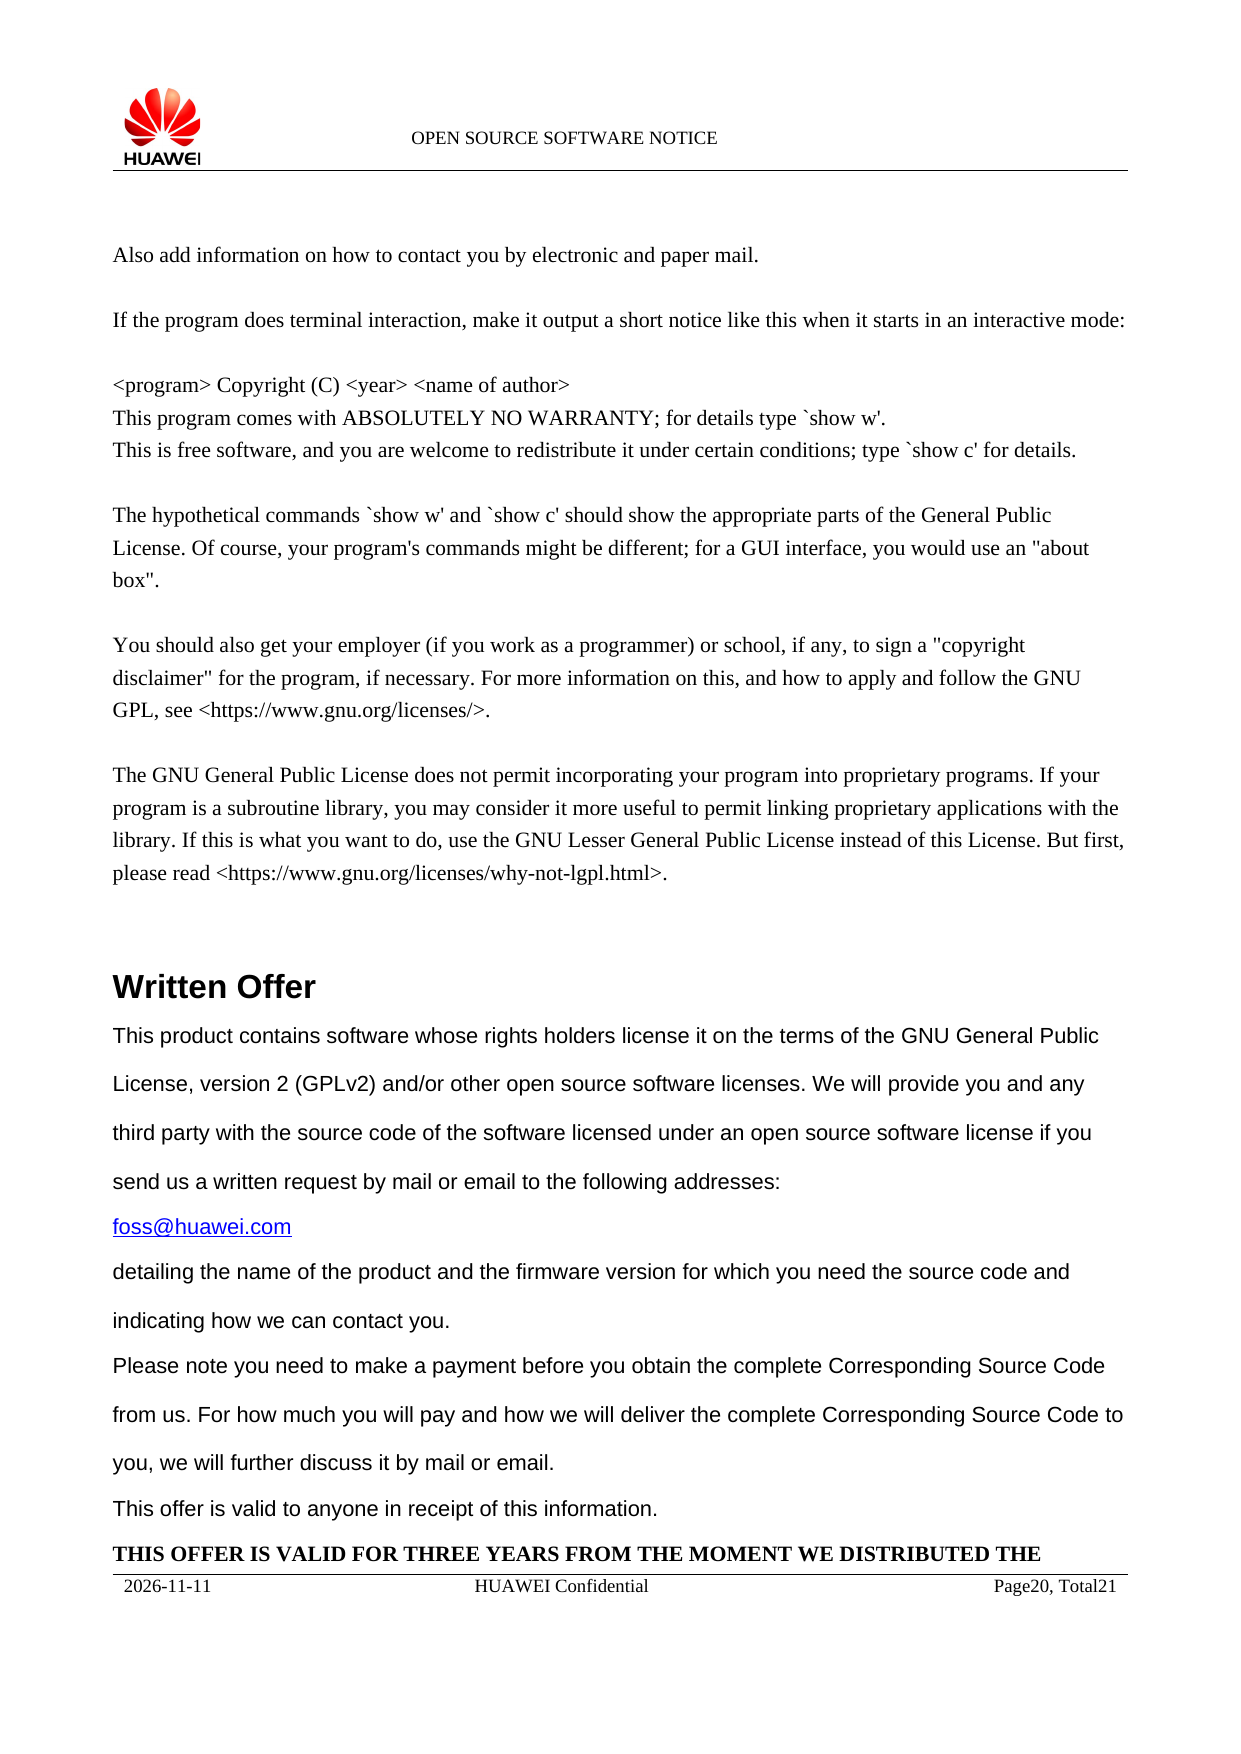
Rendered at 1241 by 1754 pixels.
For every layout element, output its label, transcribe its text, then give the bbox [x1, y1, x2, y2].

text This is free software, and you are welcome to redistribute it under certain conditions; type `show c' for details. [112, 434, 1128, 466]
text This program comes with ABSOLUTELY NO WARRANTY; for details type `show w'. [112, 401, 1128, 434]
picture [124, 88, 201, 165]
text This product contains software whose rights holders license it on the terms of the GNU General Public License, version 2 (GPLv2) and/or other open source software licenses. We will provide you and any third party with the source code of the software licensed under an open source software license if you send us a written request by mail or email to the following addresses: [112, 1019, 1128, 1198]
text Also add information on how to contact you by electronic and paper mail. [112, 239, 1128, 271]
text foss@huawei.com [112, 1210, 1128, 1243]
text Written Offer [112, 954, 1128, 1019]
text This offer is valid to anyone in receipt of this information. [112, 1492, 1128, 1524]
text <program> Copyright (C) <year> <name of author> [112, 369, 1128, 401]
text This offer is valid for three years from the moment we distributed the product or firmware . [112, 1537, 1128, 1569]
text You should also get your employer (if you work as a programmer) or school, if any, to sign a "copyright disclaimer" for the program, if necessary. For more information on this, and how to apply and follow the GNU GPL, see <https://www.gnu.org/licenses/>. [112, 629, 1128, 726]
text The hypothetical commands `show w' and `show c' should show the appropriate parts of the General Public License. Of course, your program's commands might be different; for a GUI interface, you would use an "about box". [112, 499, 1128, 596]
text If the program does terminal interaction, make it output a short notice like this when it starts in an interactive mode: [112, 304, 1128, 336]
text The GNU General Public License does not permit incorporating your program into proprietary programs. If your program is a subroutine library, you may consider it more useful to permit linking proprietary applications with the library. If this is what you want to do, use the GNU Lesser General Public License instead of this License. But first, please read <https://www.gnu.org/licenses/why-not-lgpl.html>. [112, 759, 1128, 954]
text detailing the name of the product and the firmware version for which you need the source code and indicating how we can contact you. [112, 1255, 1128, 1337]
text Please note you need to make a payment before you obtain the complete Corresponding Source Code from us. For how much you will pay and how we will deliver the complete Corresponding Source Code to you, we will further discuss it by mail or email. [112, 1349, 1128, 1479]
